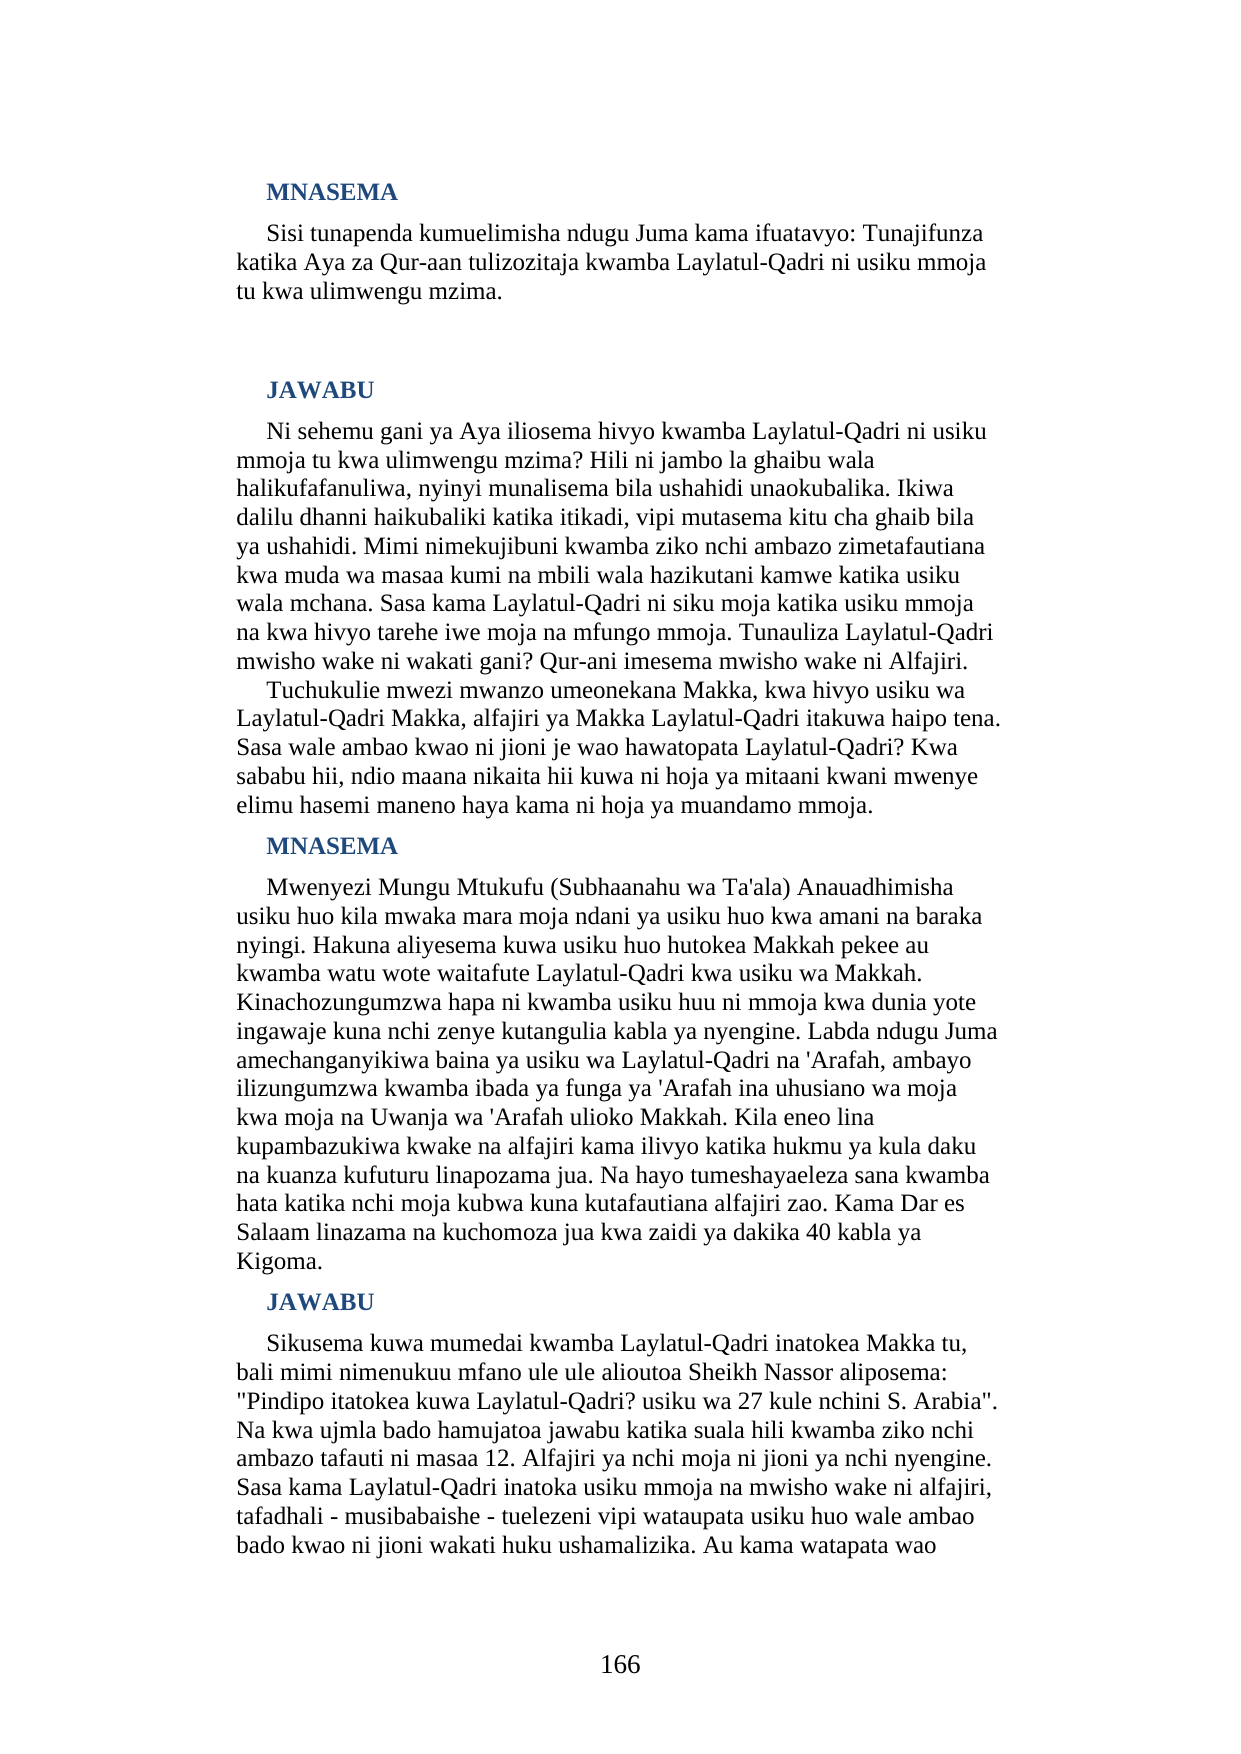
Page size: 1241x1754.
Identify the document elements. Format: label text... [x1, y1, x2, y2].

text Mwenyezi Mungu Mtukufu (Subhaanahu wa Ta'ala) Anauadhimisha usiku huo kila mwaka mara moja ndani ya usiku huo kwa amani na baraka nyingi. Hakuna aliyesema kuwa usiku huo hutokea Makkah pekee au kwamba watu wote waitafute Laylatul-Qadri kwa usiku wa Makkah. Kinachozungumzwa hapa ni kwamba usiku huu ni mmoja kwa dunia yote ingawaje kuna nchi zenye kutangulia kabla ya nyengine. Labda ndugu Juma amechanganyikiwa baina ya usiku wa Laylatul-Qadri na 'Arafah, ambayo ilizungumzwa kwamba ibada ya funga ya 'Arafah ina uhusiano wa moja kwa moja na Uwanja wa 'Arafah ulioko Makkah. Kila eneo lina kupambazukiwa kwake na alfajiri kama ilivyo katika hukmu ya kula daku na kuanza kufuturu linapozama jua. Na hayo tumeshayaeleza sana kwamba hata katika nchi moja kubwa kuna kutafautiana alfajiri zao. Kama Dar es Salaam linazama na kuchomoza jua kwa zaidi ya dakika 40 kabla ya Kigoma. [236, 872, 1004, 1275]
subtitle MNASEMA [236, 831, 1004, 860]
text Ni sehemu gani ya Aya iliosema hivyo kwamba Laylatul-Qadri ni usiku mmoja tu kwa ulimwengu mzima? Hili ni jambo la ghaibu wala halikufafanuliwa, nyinyi munalisema bila ushahidi unaokubalika. Ikiwa dalilu dhanni haikubaliki katika itikadi, vipi mutasema kitu cha ghaib bila ya ushahidi. Mimi nimekujibuni kwamba ziko nchi ambazo zimetafautiana kwa muda wa masaa kumi na mbili wala hazikutani kamwe katika usiku wala mchana. Sasa kama Laylatul-Qadri ni siku moja katika usiku mmoja na kwa hivyo tarehe iwe moja na mfungo mmoja. Tunauliza Laylatul-Qadri mwisho wake ni wakati gani? Qur-ani imesema mwisho wake ni Alfajiri. [236, 416, 1004, 675]
subtitle JAWABU [236, 1287, 1004, 1316]
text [236, 1328, 1004, 1558]
text Sisi tunapenda kumuelimisha ndugu Juma kama ifuatavyo: Tunajifunza katika Aya za Qur-aan tulizozitaja kwamba Laylatul-Qadri ni usiku mmoja tu kwa ulimwengu mzima. [236, 218, 1004, 305]
subtitle JAWABU [236, 375, 1004, 403]
text Tuchukulie mwezi mwanzo umeonekana Makka, kwa hivyo usiku wa Laylatul-Qadri Makka, alfajiri ya Makka Laylatul-Qadri itakuwa haipo tena. Sasa wale ambao kwao ni jioni je wao hawatopata Laylatul-Qadri? Kwa sababu hii, ndio maana nikaita hii kuwa ni hoja ya mitaani kwani mwenye elimu hasemi maneno haya kama ni hoja ya muandamo mmoja. [236, 675, 1004, 818]
subtitle MNASEMA [236, 177, 1004, 206]
